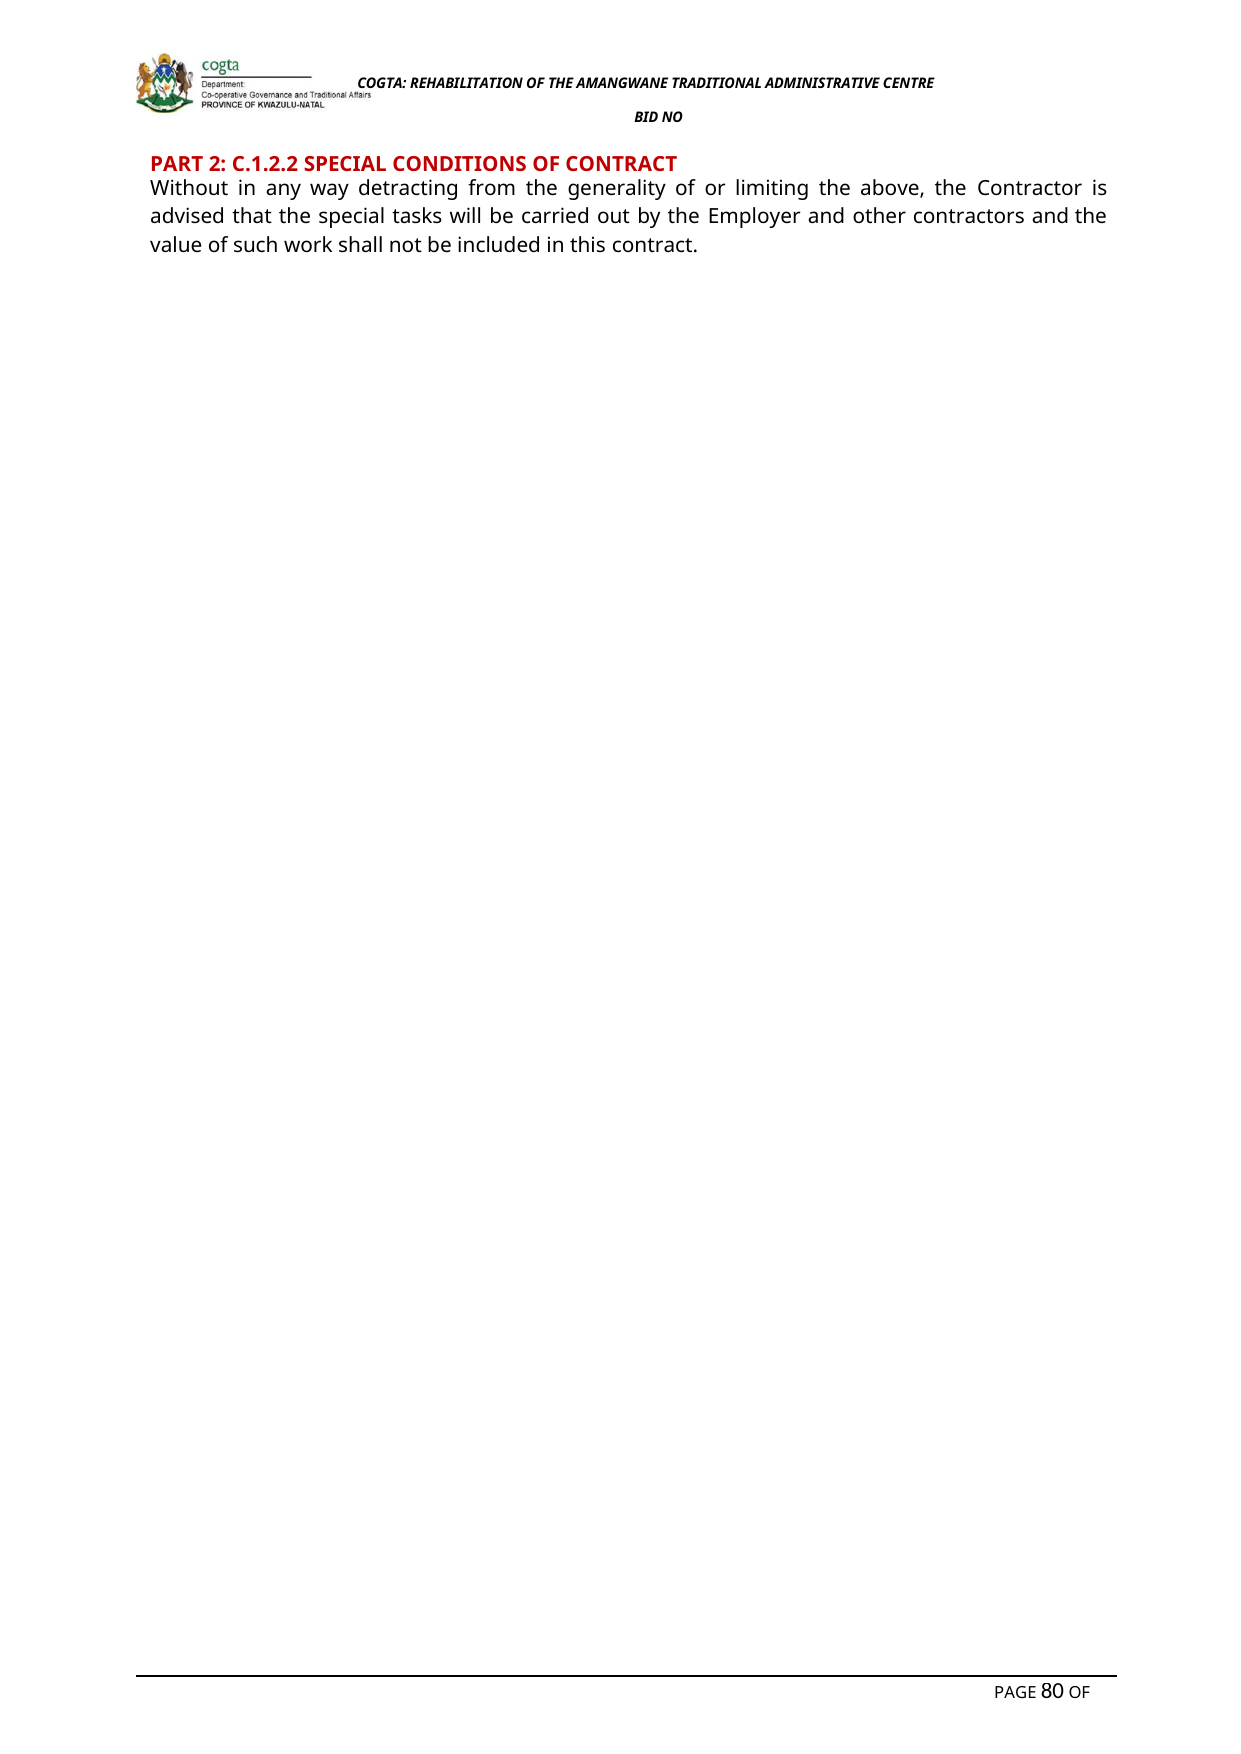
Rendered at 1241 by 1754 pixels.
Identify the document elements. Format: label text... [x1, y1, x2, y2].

text Without in any way detracting from the generality of or limiting the above, the Contractor is advised that the special tasks will be carried out by the Employer and other contractors and the value of such work shall not be included in this contract. [150, 173, 1108, 258]
picture [136, 52, 379, 118]
